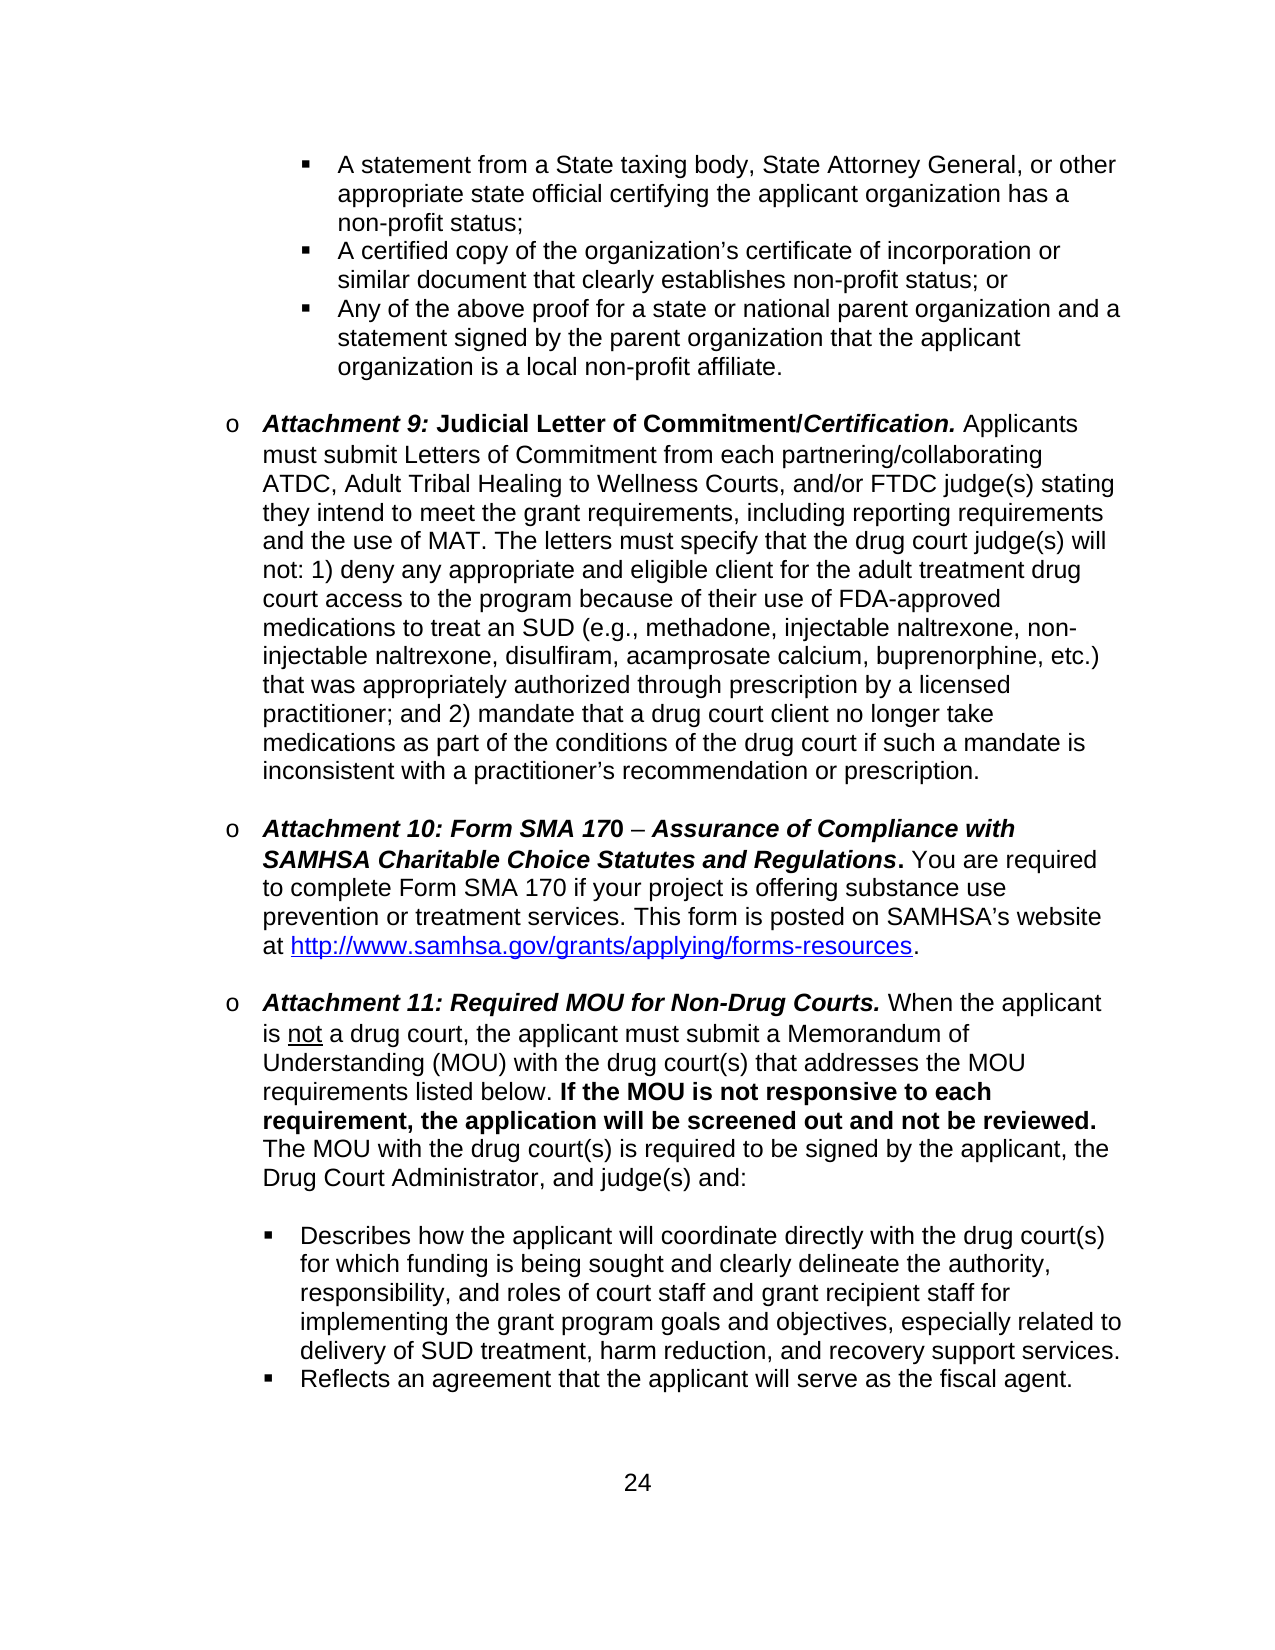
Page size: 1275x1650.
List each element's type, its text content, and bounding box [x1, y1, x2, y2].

list Attachment 9: Judicial Letter of Commitment/Certification. Applicants must submit Letters of Commitment from each partnering/collaborating ATDC, Adult Tribal Healing to Wellness Courts, and/or FTDC judge(s) stating they intend to meet the grant requirements, including reporting requirements and the use of MAT. The letters must specify that the drug court judge(s) will not: 1) deny any appropriate and eligible client for the adult treatment drug court access to the program because of their use of FDA-approved medications to treat an SUD (e.g., methadone, injectable naltrexone, non-injectable naltrexone, disulfiram, acamprosate calcium, buprenorphine, etc.) that was appropriately authorized through prescription by a licensed practitioner; and 2) mandate that a drug court client no longer take medications as part of the conditions of the drug court if such a mandate is inconsistent with a practitioner’s recommendation or prescription. [225, 409, 1125, 785]
list A statement from a State taxing body, State Attorney General, or other appropriate state official certifying the applicant organization has a non-profit status; [300, 150, 1125, 236]
list Reflects an agreement that the applicant will serve as the fiscal agent. [262, 1364, 1125, 1393]
list A certified copy of the organization’s certificate of incorporation or similar document that clearly establishes non-profit status; or [300, 236, 1125, 294]
list Attachment 10: Form SMA 170 – Assurance of Compliance with SAMHSA Charitable Choice Statutes and Regulations. You are required to complete Form SMA 170 if your project is offering substance use prevention or treatment services. This form is posted on SAMHSA’s website at http://www.samhsa.gov/grants/applying/forms-resources. [225, 814, 1125, 960]
list Attachment 11: Required MOU for Non-Drug Courts. When the applicant is not a drug court, the applicant must submit a Memorandum of Understanding (MOU) with the drug court(s) that addresses the MOU requirements listed below. If the MOU is not responsive to each requirement, the application will be screened out and not be reviewed. The MOU with the drug court(s) is required to be signed by the applicant, the Drug Court Administrator, and judge(s) and: [225, 988, 1125, 1192]
list Describes how the applicant will coordinate directly with the drug court(s) for which funding is being sought and clearly delineate the authority, responsibility, and roles of court staff and grant recipient staff for implementing the grant program goals and objectives, especially related to delivery of SUD treatment, harm reduction, and recovery support services. [262, 1221, 1125, 1364]
list Any of the above proof for a state or national parent organization and a statement signed by the parent organization that the applicant organization is a local non-profit affiliate. [300, 294, 1125, 380]
